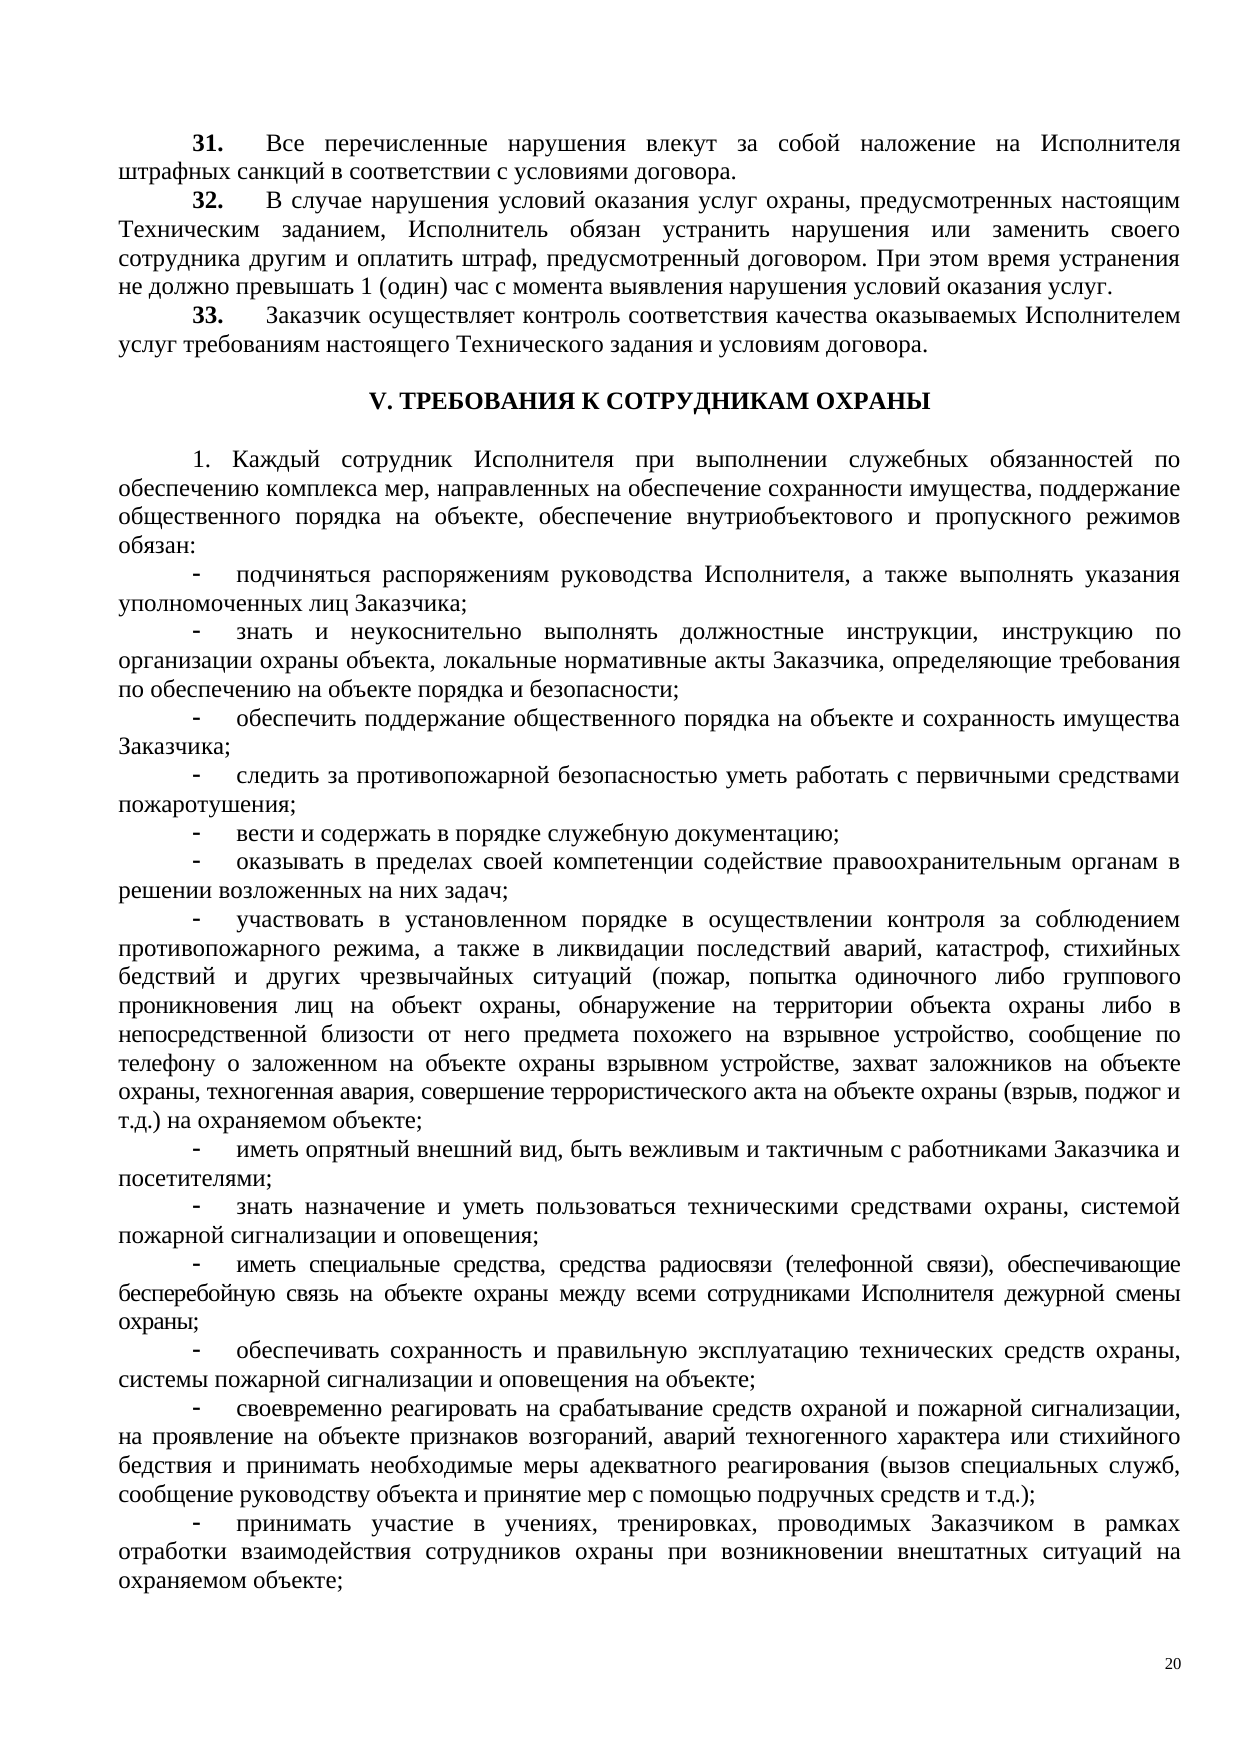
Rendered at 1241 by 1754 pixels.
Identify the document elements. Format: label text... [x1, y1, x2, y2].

list иметь опрятный внешний вид, быть вежливым и тактичным с работниками Заказчика и посетителями; [118, 1134, 1181, 1191]
list знать и неукоснительно выполнять должностные инструкции, инструкцию по организации охраны объекта, локальные нормативные акты Заказчика, определяющие требования по обеспечению на объекте порядка и безопасности; [118, 616, 1181, 703]
list Заказчик осуществляет контроль соответствия качества оказываемых Исполнителем услуг требованиям настоящего Технического задания и условиям договора. [118, 300, 1181, 358]
list принимать участие в учениях, тренировках, проводимых Заказчиком в рамках отработки взаимодействия сотрудников охраны при возникновении внештатных ситуаций на охраняемом объекте; [118, 1508, 1181, 1594]
list Все перечисленные нарушения влекут за собой наложение на Исполнителя штрафных санкций в соответствии с условиями договора. [118, 128, 1181, 185]
list обеспечить поддержание общественного порядка на объекте и сохранность имущества Заказчика; [118, 703, 1181, 760]
list своевременно реагировать на срабатывание средств охраной и пожарной сигнализации, на проявление на объекте признаков возгораний, аварий техногенного характера или стихийного бедствия и принимать необходимые меры адекватного реагирования (вызов специальных служб, сообщение руководству объекта и принятие мер с помощью подручных средств и т.д.); [118, 1393, 1181, 1508]
list оказывать в пределах своей компетенции содействие правоохранительным органам в решении возложенных на них задач; [118, 846, 1181, 904]
list 1. Каждый сотрудник Исполнителя при выполнении служебных обязанностей по обеспечению комплекса мер, направленных на обеспечение сохранности имущества, поддержание общественного порядка на объекте, обеспечение внутриобъектового и пропускного режимов обязан: [118, 444, 1181, 559]
list следить за противопожарной безопасностью уметь работать с первичными средствами пожаротушения; [118, 760, 1181, 818]
list обеспечивать сохранность и правильную эксплуатацию технических средств охраны, системы пожарной сигнализации и оповещения на объекте; [118, 1335, 1181, 1393]
list В случае нарушения условий оказания услуг охраны, предусмотренных настоящим Техническим заданием, Исполнитель обязан устранить нарушения или заменить своего сотрудника другим и оплатить штраф, предусмотренный договором. При этом время устранения не должно превышать 1 (один) час с момента выявления нарушения условий оказания услуг. [118, 185, 1181, 300]
list иметь специальные средства, средства радиосвязи (телефонной связи), обеспечивающие бесперебойную связь на объекте охраны между всеми сотрудниками Исполнителя дежурной смены охраны; [118, 1249, 1181, 1335]
list участвовать в установленном порядке в осуществлении контроля за соблюдением противопожарного режима, а также в ликвидации последствий аварий, катастроф, стихийных бедствий и других чрезвычайных ситуаций (пожар, попытка одиночного либо группового проникновения лиц на объект охраны, обнаружение на территории объекта охраны либо в непосредственной близости от него предмета похожего на взрывное устройство, сообщение по телефону о заложенном на объекте охраны взрывном устройстве, захват заложников на объекте охраны, техногенная авария, совершение террористического акта на объекте охраны (взрыв, поджог и т.д.) на охраняемом объекте; [118, 904, 1181, 1134]
list V. ТРЕБОВАНИЯ К СОТРУДНИКАМ ОХРАНЫ [118, 386, 1181, 415]
list знать назначение и уметь пользоваться техническими средствами охраны, системой пожарной сигнализации и оповещения; [118, 1191, 1181, 1249]
list вести и содержать в порядке служебную документацию; [118, 818, 1181, 846]
list подчиняться распоряжениям руководства Исполнителя, а также выполнять указания уполномоченных лиц Заказчика; [118, 559, 1181, 616]
